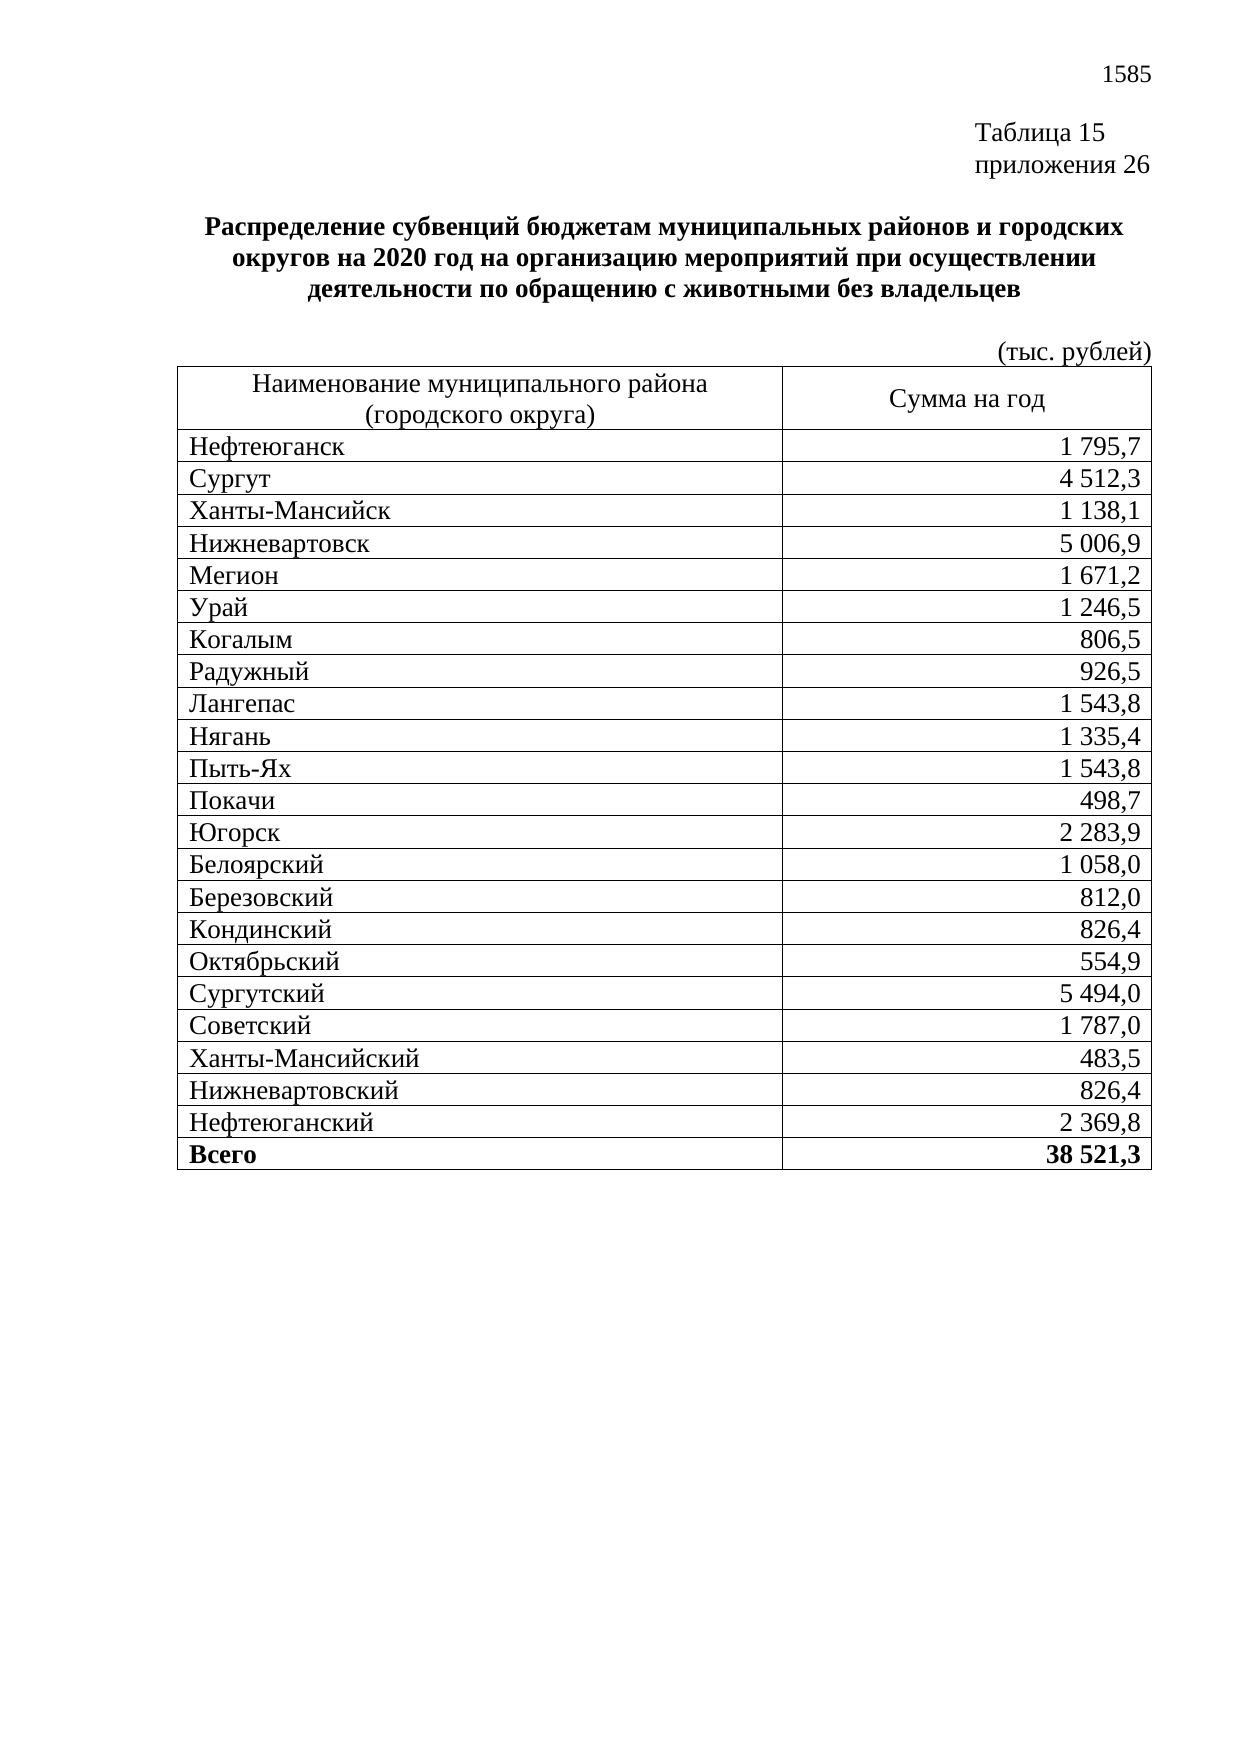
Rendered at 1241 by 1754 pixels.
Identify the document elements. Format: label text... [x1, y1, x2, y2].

table_cell Мегион [178, 559, 782, 590]
table_cell 812,0 [783, 881, 1151, 912]
table_cell Нефтеюганск [178, 430, 782, 461]
table_cell 1 335,4 [783, 720, 1151, 751]
table_cell Белоярский [178, 849, 782, 880]
table_header Сумма на год [783, 367, 1151, 429]
table_cell 1 138,1 [783, 495, 1151, 526]
text Распределение субвенций бюджетам муниципальных районов и городских округов на 2020 год на организацию мероприятий при осуществлении деятельности по обращению с животными без владельцев [177, 210, 1152, 303]
table_cell Березовский [178, 881, 782, 912]
table_cell 4 512,3 [783, 462, 1151, 493]
table_cell 1 787,0 [783, 1010, 1151, 1041]
table_cell Нягань [178, 720, 782, 751]
table_cell Нижневартовский [178, 1074, 782, 1105]
table_cell Всего [178, 1138, 782, 1169]
table_cell 5 006,9 [783, 527, 1151, 558]
text приложения 26 [974, 148, 1152, 179]
table_cell 806,5 [783, 623, 1151, 654]
table_cell Когалым [178, 623, 782, 654]
text Таблица 15 [974, 117, 1152, 148]
table_cell Нефтеюганский [178, 1106, 782, 1137]
table_cell 826,4 [783, 1074, 1151, 1105]
table_cell 2 283,9 [783, 816, 1151, 847]
table_cell 826,4 [783, 913, 1151, 944]
table_cell 2 369,8 [783, 1106, 1151, 1137]
table_cell 1 543,8 [783, 752, 1151, 783]
table_cell 38 521,3 [783, 1138, 1151, 1169]
table_cell 1 795,7 [783, 430, 1151, 461]
table_cell Радужный [178, 655, 782, 687]
table_cell 1 543,8 [783, 688, 1151, 719]
table_cell Нижневартовск [178, 527, 782, 558]
table_cell Сургут [178, 462, 782, 493]
table_cell Кондинский [178, 913, 782, 944]
table_cell Ханты-Мансийск [178, 495, 782, 526]
table_cell 554,9 [783, 945, 1151, 976]
table_cell Югорск [178, 816, 782, 847]
table_cell 498,7 [783, 784, 1151, 815]
table_cell 1 246,5 [783, 591, 1151, 622]
table_cell Урай [178, 591, 782, 622]
table_cell Лангепас [178, 688, 782, 719]
table_cell Октябрьский [178, 945, 782, 976]
table_cell 926,5 [783, 655, 1151, 687]
table_cell Советский [178, 1010, 782, 1041]
table_header Наименование муниципального района (городского округа) [178, 367, 782, 429]
table_cell 1 058,0 [783, 849, 1151, 880]
text (тыс. рублей) [177, 334, 1152, 366]
table_cell 483,5 [783, 1042, 1151, 1073]
table_cell Сургутский [178, 977, 782, 1008]
table_cell Покачи [178, 784, 782, 815]
table_cell Пыть-Ях [178, 752, 782, 783]
table_cell 1 671,2 [783, 559, 1151, 590]
table_cell 5 494,0 [783, 977, 1151, 1008]
table_cell Ханты-Мансийский [178, 1042, 782, 1073]
